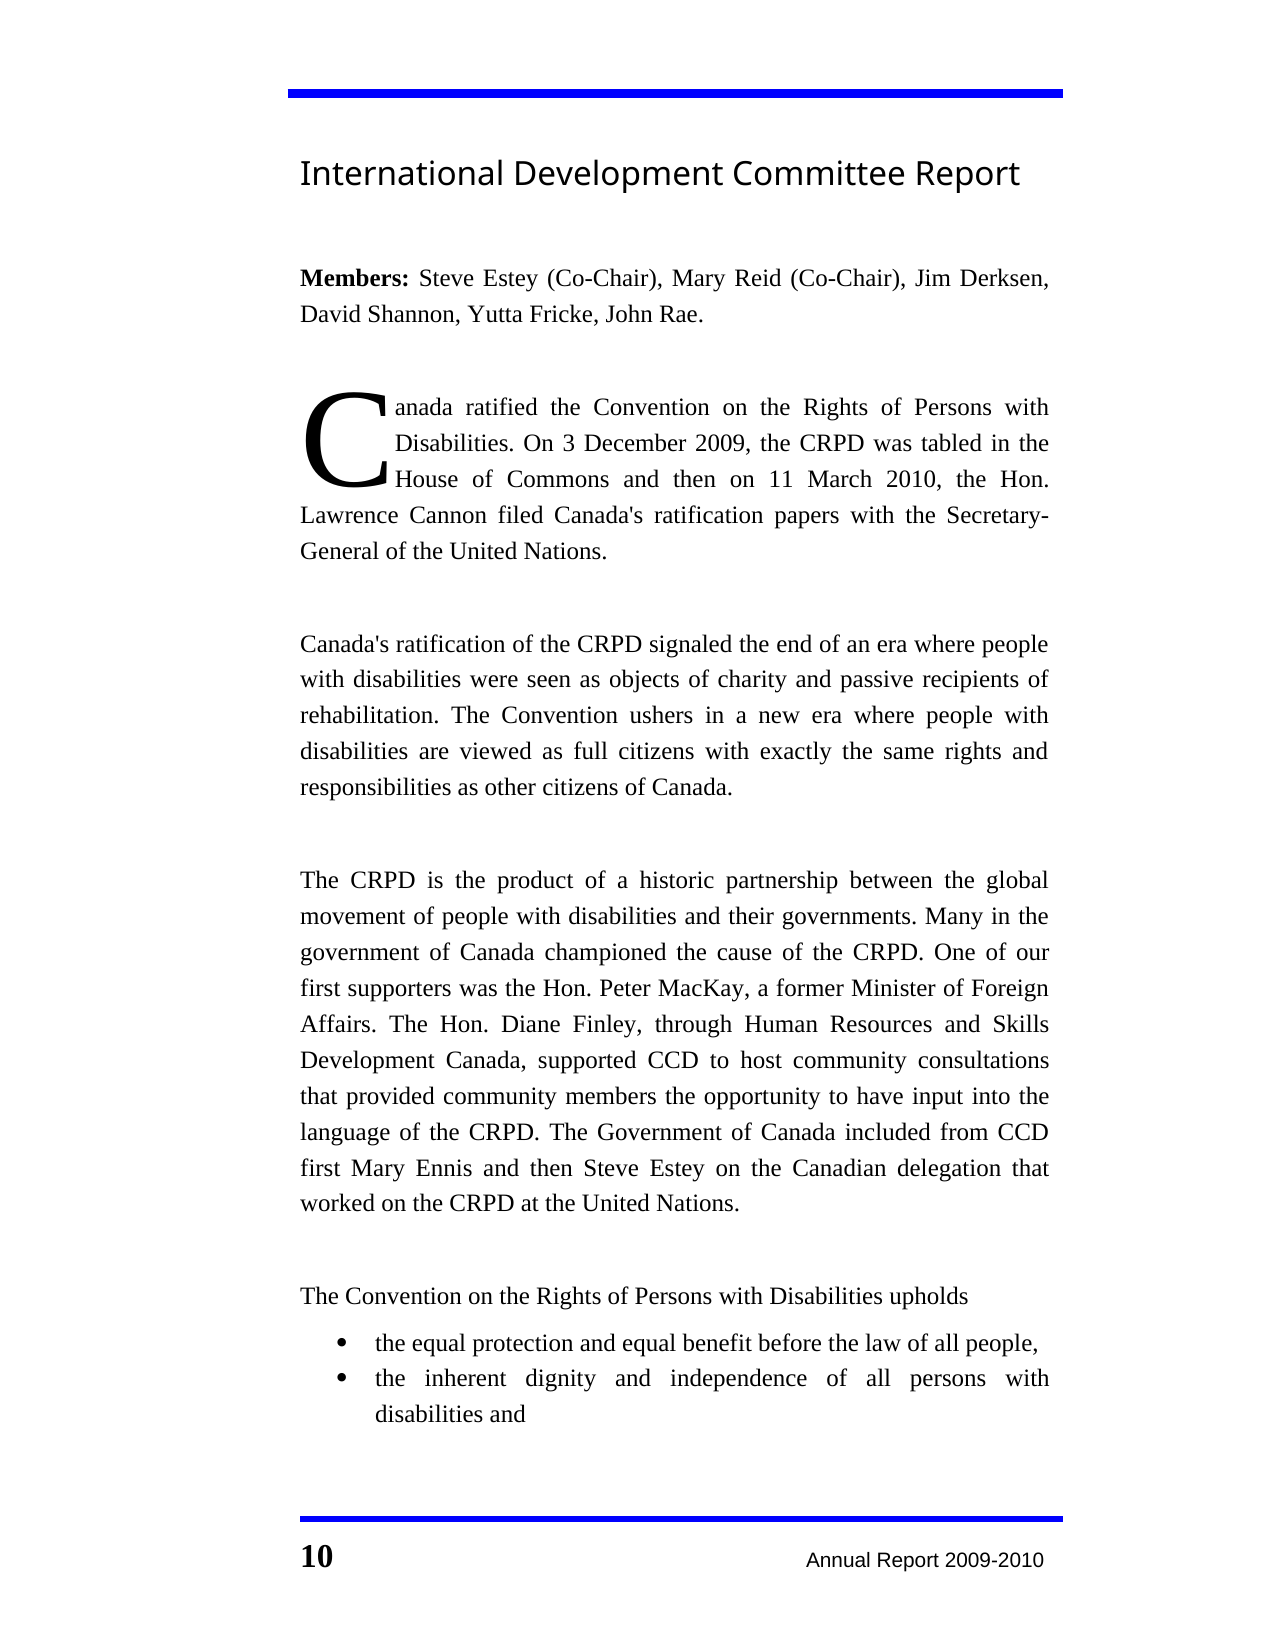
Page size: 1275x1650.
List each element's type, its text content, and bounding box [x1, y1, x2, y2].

text The CRPD is the product of a historic partnership between the global movement of people with disabilities and their governments. Many in the government of championed the cause of the CRPD. One of our first supporters was the Hon. Peter MacKay, a former Minister of Foreign Affairs. The Hon. Diane Finley, through Human Resources and Skills Development Canada, supported CCD to host community consultations that provided community members the opportunity to have input into the language of the CRPD. The Government of Canada included from CCD first Mary Ennis and then Steve Estey on the Canadian delegation that worked on the CRPD at the United Nations. [300, 865, 1050, 1217]
text International Development Committee Report [300, 150, 1050, 195]
list the inherent dignity and independence of all persons with disabilities and [337, 1363, 1050, 1428]
text anada ratified the Convention on the Rights of Persons with Disabilities. On 3 December 2009, the CRPD was tabled in the House of Commons and then on 11 March 2010, the Hon. Lawrence Cannon filed Canada's ratification papers with the Secretary-General of the United Nations. [300, 392, 1050, 565]
text The Convention on the Rights of Persons with Disabilities upholds [300, 1281, 1050, 1310]
list the equal protection and equal benefit before the law of all people, [337, 1328, 1050, 1356]
text Members: Steve Estey (Co-Chair), Mary Reid (Co-Chair), , David Shannon, , . [300, 263, 1050, 328]
text 's ratification of the CRPD signaled the end of an era where people with disabilities were seen as objects of charity and passive recipients of rehabilitation. The Convention ushers in a new era where people with disabilities are viewed as full citizens with exactly the same rights and responsibilities as other citizens of . [300, 629, 1050, 801]
